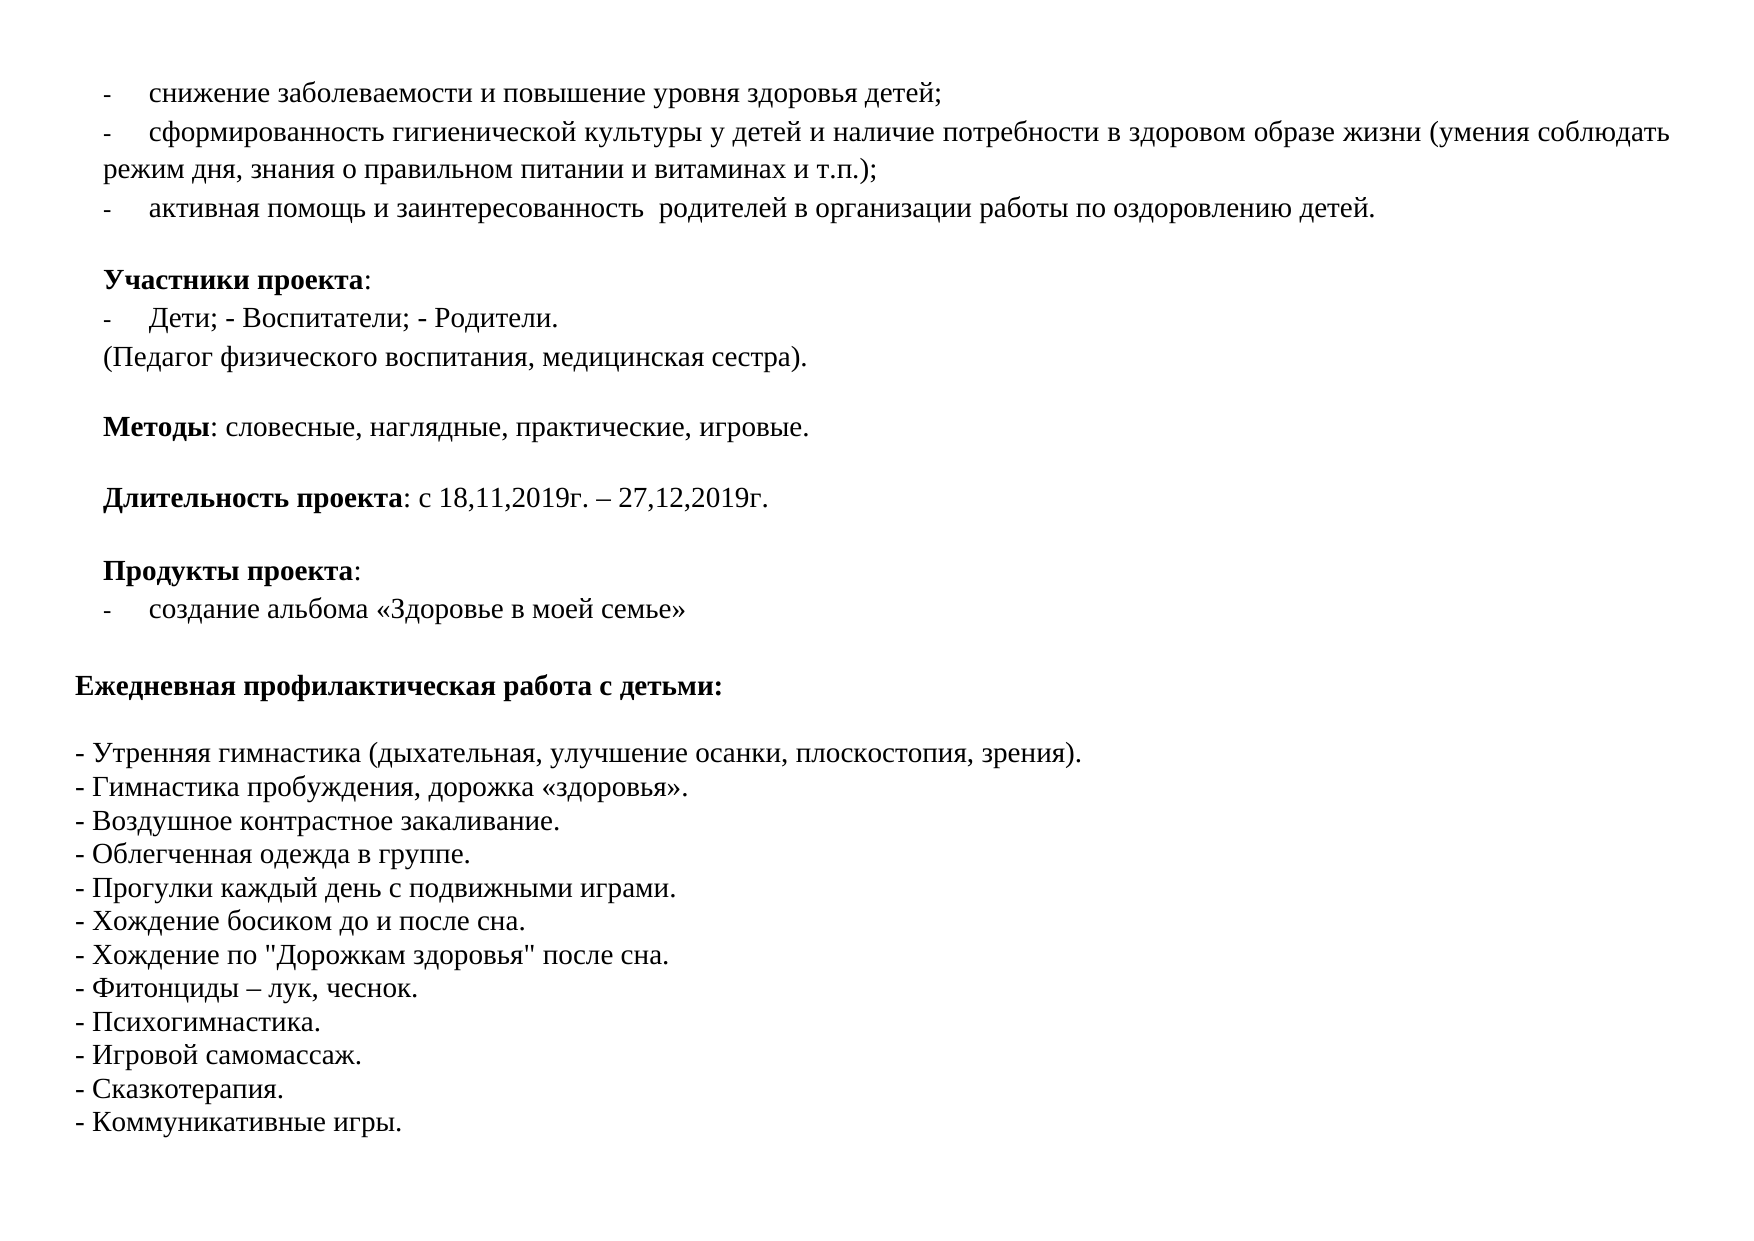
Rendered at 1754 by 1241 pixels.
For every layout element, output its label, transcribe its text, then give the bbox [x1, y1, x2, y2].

text - Хождение босиком до и после сна. [75, 903, 1679, 937]
text Длительность проекта: с 18,11,2019г. – 27,12,2019г. [103, 481, 1672, 514]
text - Хождение по "Дорожкам здоровья" после сна. [75, 937, 1679, 970]
list создание альбома «Здоровье в моей семье» [103, 591, 1672, 625]
text Ежедневная профилактическая работа с детьми: [75, 668, 1679, 702]
list снижение заболеваемости и повышение уровня здоровья детей; [103, 75, 1672, 108]
text - Психогимнастика. [75, 1004, 1679, 1037]
text - Сказкотерапия. [75, 1071, 1679, 1104]
text - Гимнастика пробуждения, дорожка «здоровья». [75, 769, 1679, 803]
text Участники проекта: [103, 262, 1679, 296]
list Дети; - Воспитатели; - Родители. [103, 301, 1672, 334]
text - Игровой самомассаж. [75, 1037, 1679, 1071]
text - Прогулки каждый день с подвижными играми. [75, 870, 1679, 903]
text Продукты проекта: [103, 553, 1679, 586]
text - Утренняя гимнастика (дыхательная, улучшение осанки, плоскостопия, зрения). [75, 736, 1679, 769]
text - Облегченная одежда в группе. [75, 836, 1679, 870]
text - Коммуникативные игры. [75, 1104, 1679, 1138]
text (Педагог физического воспитания, медицинская сестра). [103, 339, 1672, 373]
list сформированность гигиенической культуры у детей и наличие потребности в здоровом образе жизни (умения соблюдать режим дня, знания о правильном питании и витаминах и т.п.); [103, 114, 1672, 185]
list активная помощь и заинтересованность родителей в организации работы по оздоровлению детей. [103, 190, 1672, 223]
text Методы: словесные, наглядные, практические, игровые. [103, 409, 1672, 442]
text - Фитонциды – лук, чеснок. [75, 970, 1679, 1004]
text - Воздушное контрастное закаливание. [75, 803, 1679, 836]
